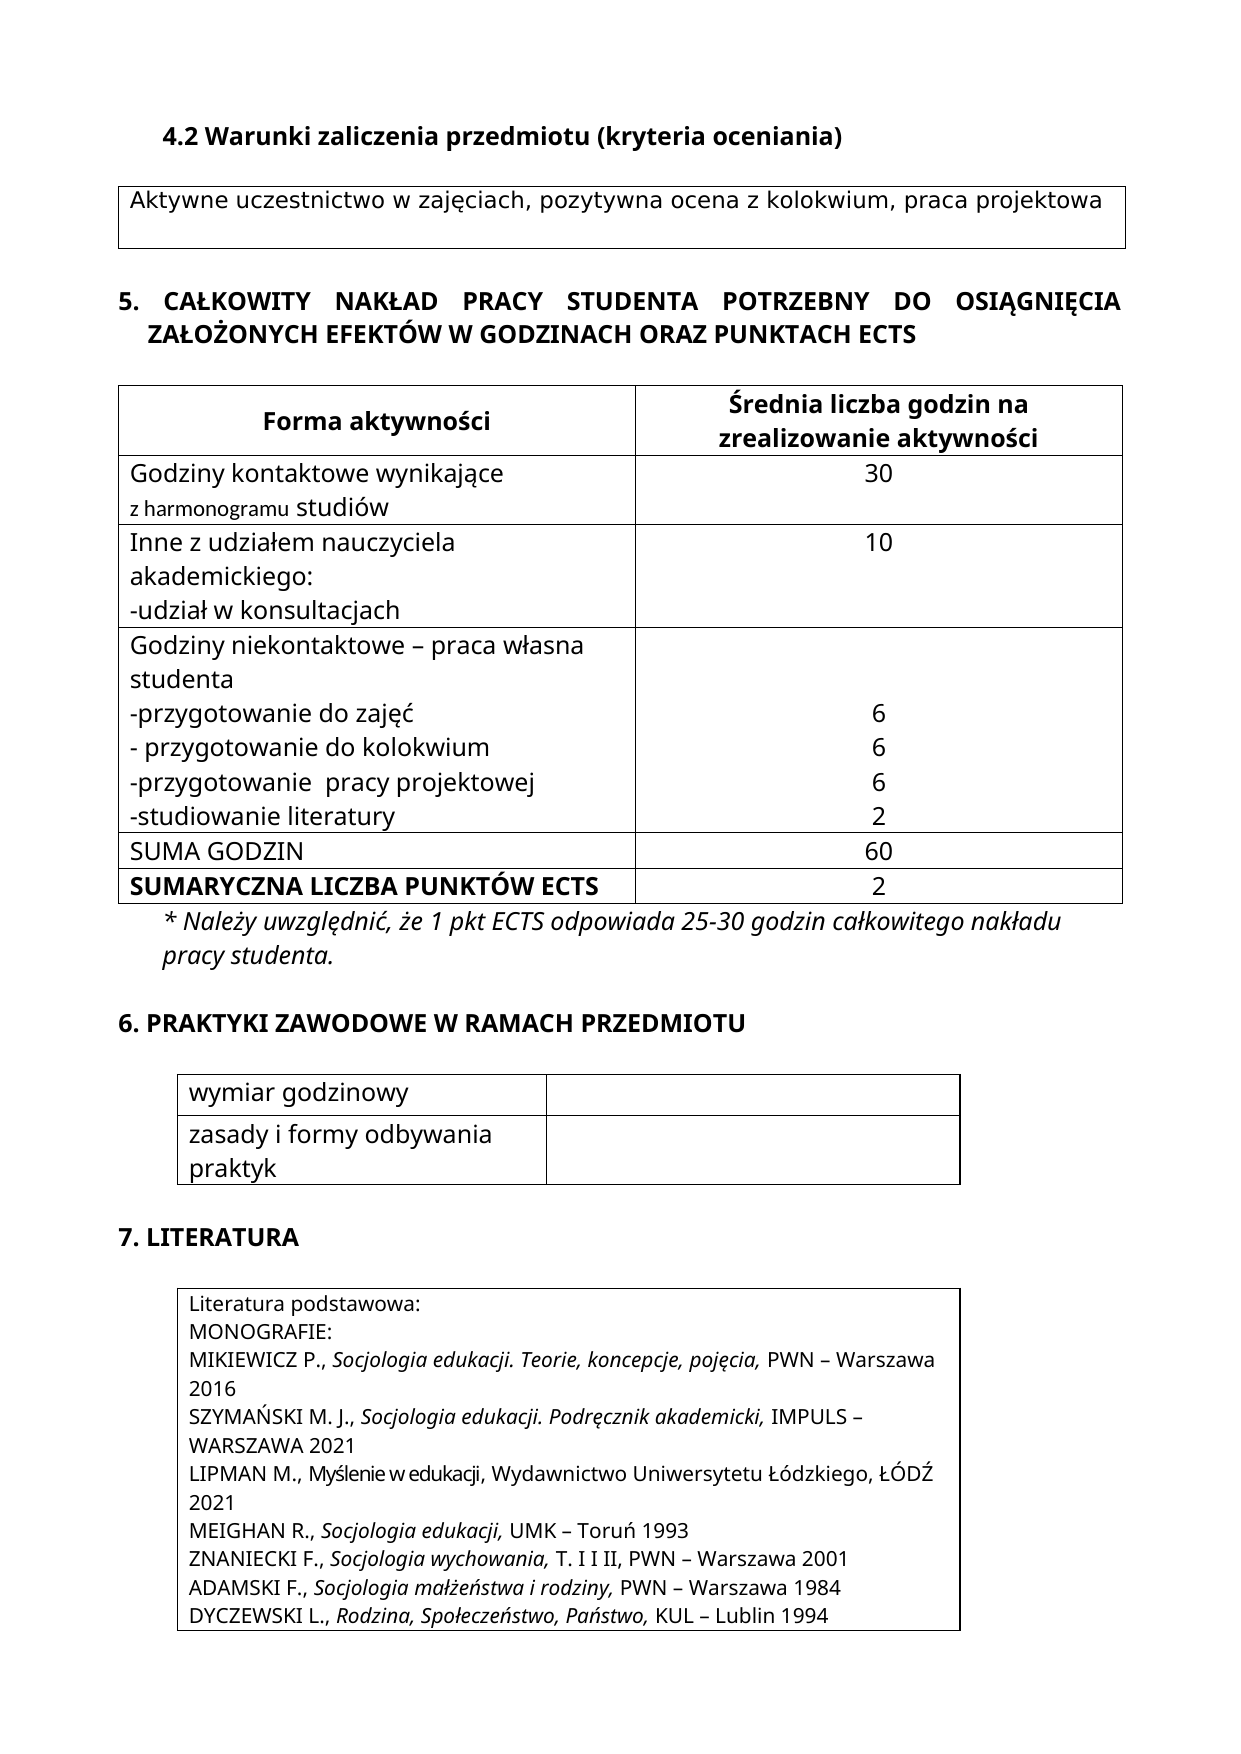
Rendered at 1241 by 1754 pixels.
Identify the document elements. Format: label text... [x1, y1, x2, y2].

text 6. PRAKTYKI ZAWODOWE W RAMACH PRZEDMIOTU [118, 1006, 1122, 1040]
table_cell Inne z udziałem nauczyciela akademickiego: -udział w konsultacjach [119, 525, 635, 627]
table_cell SUMA GODZIN [119, 833, 635, 867]
table_cell 30 [636, 456, 1122, 524]
text 5. CAŁKOWITY NAKŁAD PRACY STUDENTA POTRZEBNY DO OSIĄGNIĘCIA ZAŁOŻONYCH EFEKTÓW W GODZINACH ORAZ PUNKTACH ECTS [118, 283, 1122, 351]
table_header Forma aktywności [119, 386, 635, 454]
table_cell 2 [636, 869, 1122, 902]
table_cell zasady i formy odbywania praktyk [178, 1116, 546, 1184]
table_cell 10 [636, 525, 1122, 627]
table_header [547, 1075, 959, 1115]
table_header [178, 1289, 959, 1630]
table_cell Godziny niekontaktowe – praca własna studenta -przygotowanie do zajęć - przygotowanie do kolokwium -przygotowanie pracy projektowej -studiowanie literatury [119, 628, 635, 832]
text * Należy uwzględnić, że 1 pkt ECTS odpowiada 25-30 godzin całkowitego nakładu pracy studenta. [162, 904, 1122, 972]
text 4.2 Warunki zaliczenia przedmiotu (kryteria oceniania) [162, 118, 1122, 152]
table_header Aktywne uczestnictwo w zajęciach, pozytywna ocena z kolokwium, praca projektowa [119, 187, 1125, 248]
table_cell [547, 1116, 959, 1184]
text 7. LITERATURA [118, 1219, 1122, 1253]
table_cell 6 6 6 2 [636, 628, 1122, 832]
table_header Średnia liczba godzin na zrealizowanie aktywności [636, 386, 1122, 454]
table_cell SUMARYCZNA LICZBA PUNKTÓW ECTS [119, 869, 635, 902]
table_cell Godziny kontaktowe wynikające z harmonogramu studiów [119, 456, 635, 524]
table_header wymiar godzinowy [178, 1075, 546, 1115]
table_cell 60 [636, 833, 1122, 867]
